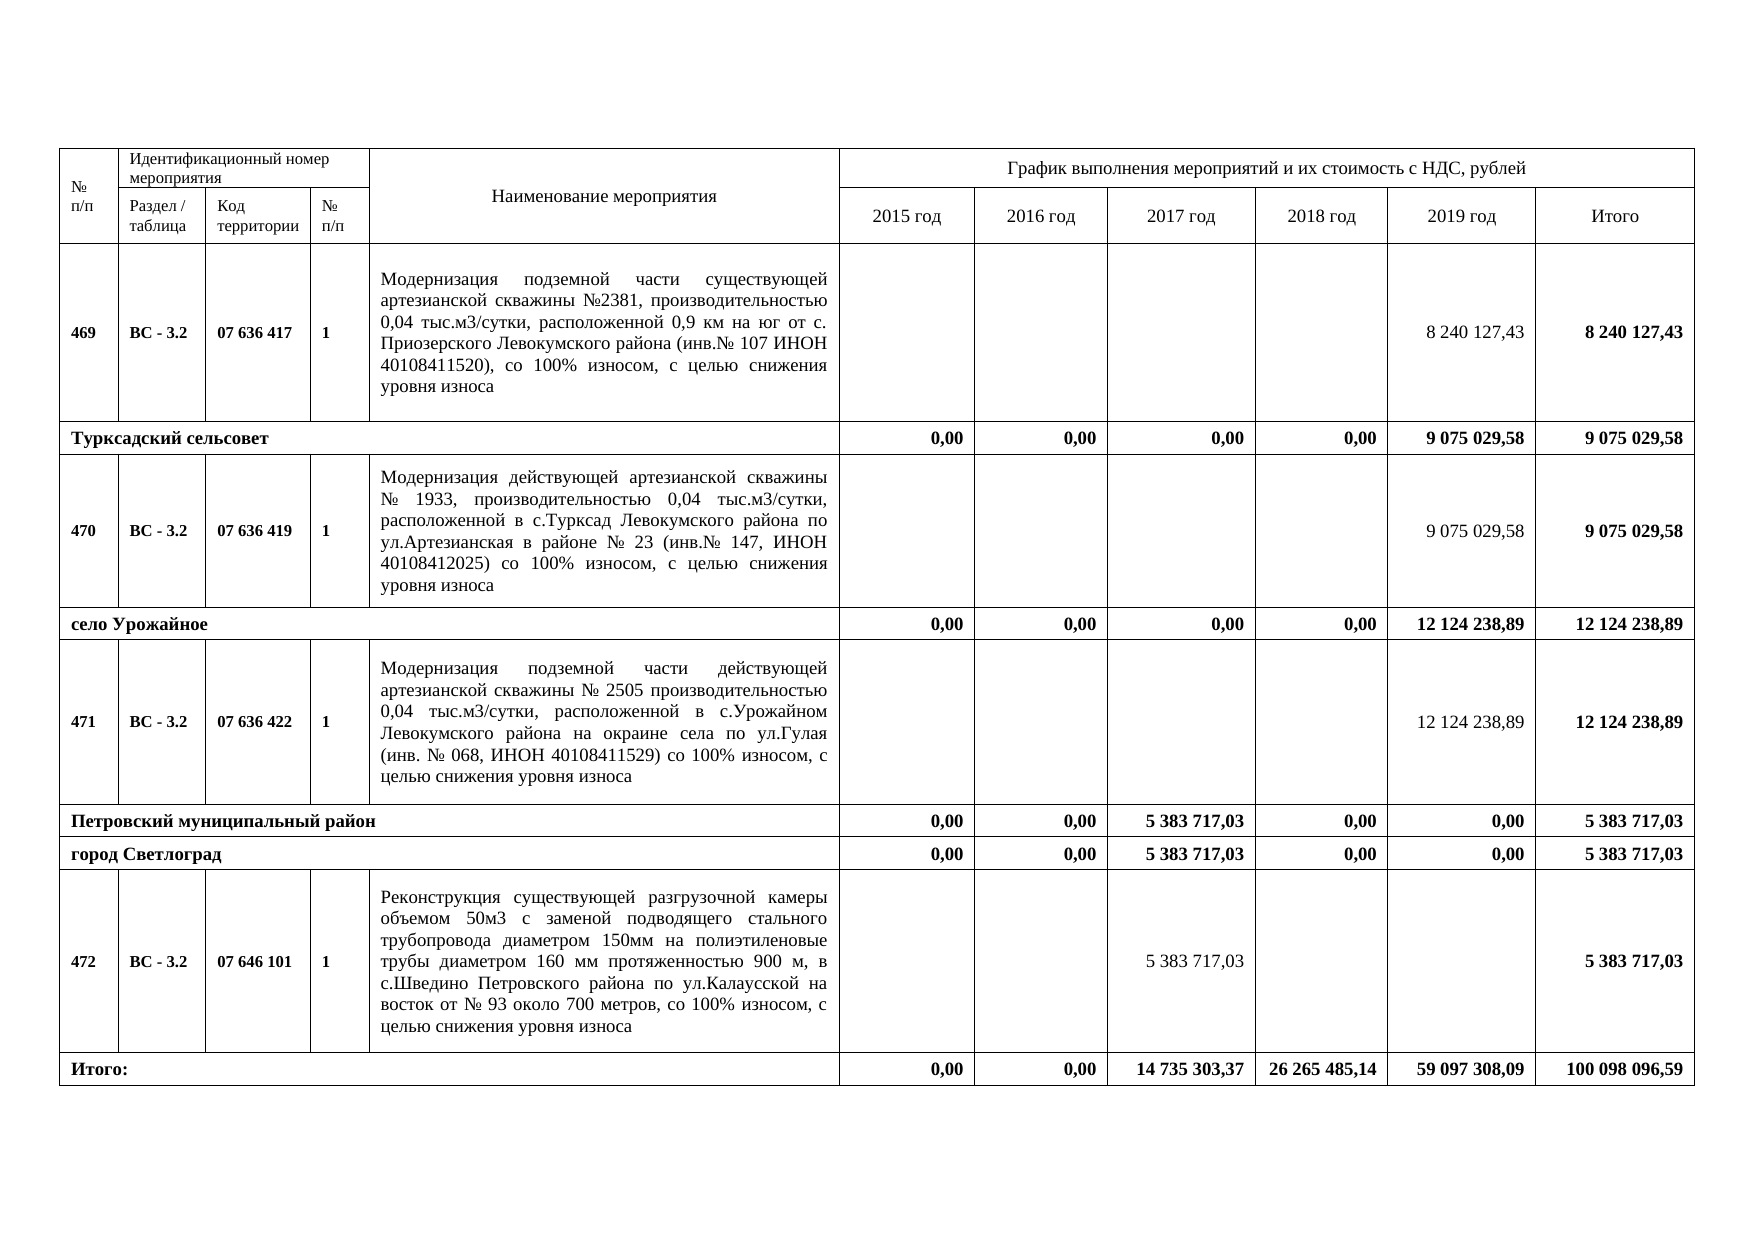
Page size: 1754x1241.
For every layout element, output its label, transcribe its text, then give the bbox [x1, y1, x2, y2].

table_cell 2015 год [840, 188, 974, 242]
table_cell село Урожайное [60, 608, 839, 639]
table_cell 07 646 101 [206, 870, 310, 1052]
table_cell 0,00 [975, 805, 1107, 836]
table_cell Итого [1536, 188, 1694, 242]
table_header График выполнения мероприятий и их стоимость с НДС, рублей [840, 149, 1694, 187]
table_cell 0,00 [1388, 837, 1535, 869]
table_cell Реконструкция существующей разгрузочной камеры объемом 50м3 с заменой подводящего стального трубопровода диаметром 150мм на полиэтиленовые трубы диаметром 160 мм протяженностью 900 м, в с.Шведино Петровского района по ул.Калаусской на восток от № 93 около 700 метров, со 100% износом, с целью снижения уровня износа [370, 870, 839, 1052]
table_cell 472 [60, 870, 118, 1052]
table_cell 12 124 238,89 [1388, 608, 1535, 639]
table_cell 0,00 [1256, 422, 1387, 453]
table_cell 0,00 [975, 608, 1107, 639]
table_cell ВС - 3.2 [119, 870, 205, 1052]
table_cell Модернизация действующей артезианской скважины № 1933, производительностью 0,04 тыс.м3/сутки, расположенной в с.Турксад Левокумского района по ул.Артезианская в районе № 23 (инв.№ 147, ИНОН 40108412025) со 100% износом, с целью снижения уровня износа [370, 455, 839, 607]
table_cell 0,00 [840, 837, 974, 869]
table_cell 0,00 [1108, 422, 1255, 453]
table_cell 0,00 [975, 837, 1107, 869]
table_cell 26 265 485,14 [1256, 1053, 1387, 1085]
table_cell № п/п [311, 188, 369, 242]
table_cell 471 [60, 640, 118, 803]
table_cell 2017 год [1108, 188, 1255, 242]
table_cell [1256, 244, 1387, 421]
table_cell [1108, 244, 1255, 421]
table_cell Турксадский сельсовет [60, 422, 839, 453]
table_cell 59 097 308,09 [1388, 1053, 1535, 1085]
table_cell 5 383 717,03 [1536, 870, 1694, 1052]
table_header № п/п [60, 149, 118, 242]
table_cell ВС - 3.2 [119, 455, 205, 607]
table_cell 0,00 [840, 1053, 974, 1085]
table_cell 0,00 [1388, 805, 1535, 836]
table_cell Петровский муниципальный район [60, 805, 839, 836]
table_cell 9 075 029,58 [1388, 455, 1535, 607]
table_cell 0,00 [1256, 608, 1387, 639]
table_cell [1108, 455, 1255, 607]
table_cell 5 383 717,03 [1536, 805, 1694, 836]
table_cell Код территории [206, 188, 310, 242]
table_cell [1256, 870, 1387, 1052]
table_cell 8 240 127,43 [1388, 244, 1535, 421]
table_cell [840, 640, 974, 803]
table_cell ВС - 3.2 [119, 244, 205, 421]
table_cell 1 [311, 455, 369, 607]
table_cell [1256, 455, 1387, 607]
table_cell Модернизация подземной части существующей артезианской скважины №2381, производительностью 0,04 тыс.м3/сутки, расположенной 0,9 км на юг от с. Приозерского Левокумского района (инв.№ 107 ИНОН 40108411520), со 100% износом, с целью снижения уровня износа [370, 244, 839, 421]
table_cell 0,00 [975, 422, 1107, 453]
table_cell 100 098 096,59 [1536, 1053, 1694, 1085]
table_cell 0,00 [975, 1053, 1107, 1085]
table_cell 12 124 238,89 [1536, 608, 1694, 639]
table_cell 8 240 127,43 [1536, 244, 1694, 421]
table_cell 2018 год [1256, 188, 1387, 242]
table_cell 0,00 [1256, 805, 1387, 836]
table_cell 2016 год [975, 188, 1107, 242]
table_header Наименование мероприятия [370, 149, 839, 242]
table_cell 07 636 422 [206, 640, 310, 803]
table_cell 9 075 029,58 [1536, 455, 1694, 607]
table_cell 469 [60, 244, 118, 421]
table_cell 07 636 417 [206, 244, 310, 421]
table_cell 0,00 [840, 608, 974, 639]
table_cell [1108, 640, 1255, 803]
table_cell [840, 870, 974, 1052]
table_cell [1388, 870, 1535, 1052]
table_cell [1256, 640, 1387, 803]
table_cell 2019 год [1388, 188, 1535, 242]
table_cell Раздел / таблица [119, 188, 205, 242]
table_cell ВС - 3.2 [119, 640, 205, 803]
table_cell 0,00 [1108, 608, 1255, 639]
table_cell Модернизация подземной части действующей артезианской скважины № 2505 производительностью 0,04 тыс.м3/сутки, расположенной в с.Урожайном Левокумского района на окраине села по ул.Гулая (инв. № 068, ИНОН 40108411529) со 100% износом, с целью снижения уровня износа [370, 640, 839, 803]
table_cell 1 [311, 640, 369, 803]
table_cell 1 [311, 870, 369, 1052]
table_cell 470 [60, 455, 118, 607]
table_cell 9 075 029,58 [1536, 422, 1694, 453]
table_cell 5 383 717,03 [1108, 870, 1255, 1052]
table_cell Итого: [60, 1053, 839, 1085]
table_cell 12 124 238,89 [1388, 640, 1535, 803]
table_cell 5 383 717,03 [1536, 837, 1694, 869]
table_cell 14 735 303,37 [1108, 1053, 1255, 1085]
table_cell [840, 244, 974, 421]
table_cell 12 124 238,89 [1536, 640, 1694, 803]
table_cell [975, 870, 1107, 1052]
table_header Идентификационный номер мероприятия [119, 149, 369, 187]
table_cell 5 383 717,03 [1108, 805, 1255, 836]
table_cell 07 636 419 [206, 455, 310, 607]
table_cell город Светлоград [60, 837, 839, 869]
table_cell 0,00 [840, 805, 974, 836]
table_cell 0,00 [1256, 837, 1387, 869]
table_cell [975, 455, 1107, 607]
table_cell 0,00 [840, 422, 974, 453]
table_cell [975, 244, 1107, 421]
table_cell [840, 455, 974, 607]
table_cell 5 383 717,03 [1108, 837, 1255, 869]
table_cell 9 075 029,58 [1388, 422, 1535, 453]
table_cell 1 [311, 244, 369, 421]
table_cell [975, 640, 1107, 803]
